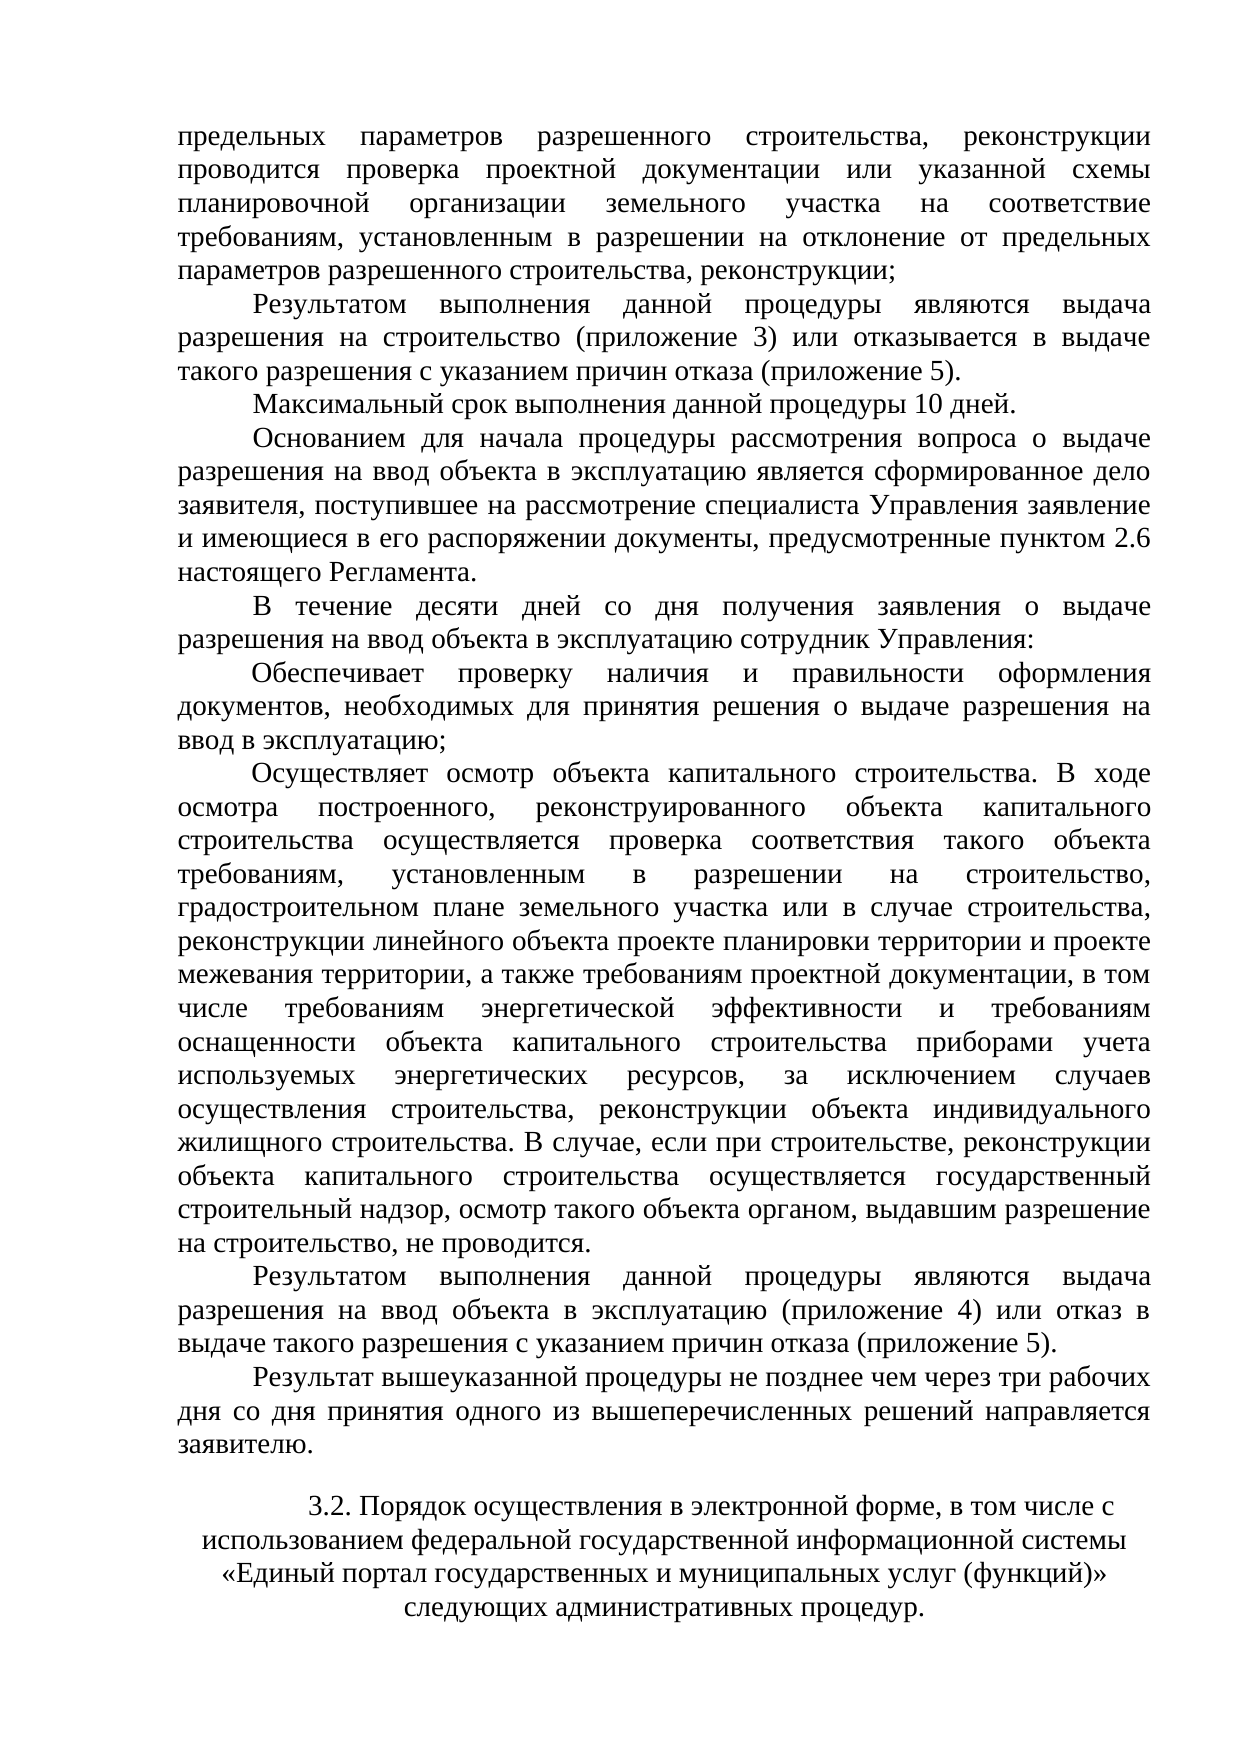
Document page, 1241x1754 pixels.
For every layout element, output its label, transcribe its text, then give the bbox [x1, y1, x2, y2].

text Осуществляет осмотр объекта капитального строительства. В ходе осмотра построенного, реконструированного объекта капитального строительства осуществляется проверка соответствия такого объекта требованиям, установленным в разрешении на строительство, градостроительном плане земельного участка или в случае строительства, реконструкции линейного объекта проекте планировки территории и проекте межевания территории, а также требованиям проектной документации, в том числе требованиям энергетической эффективности и требованиям оснащенности объекта капитального строительства приборами учета используемых энергетических ресурсов, за исключением случаев осуществления строительства, реконструкции объекта индивидуального жилищного строительства. В случае, если при строительстве, реконструкции объекта капитального строительства осуществляется государственный строительный надзор, осмотр такого объекта органом, выдавшим разрешение на строительство, не проводится. [177, 755, 1152, 1258]
text Результатом выполнения данной процедуры являются выдача разрешения на ввод объекта в эксплуатацию (приложение 4) или отказ в выдаче такого разрешения с указанием причин отказа (приложение 5). [177, 1258, 1152, 1359]
text Результат вышеуказанной процедуры не позднее чем через три рабочих дня со дня принятия одного из вышеперечисленных решений направляется заявителю. [177, 1359, 1152, 1460]
text Обеспечивает проверку наличия и правильности оформления документов, необходимых для принятия решения о выдаче разрешения на ввод в эксплуатацию; [177, 655, 1152, 755]
text Результатом выполнения данной процедуры являются выдача разрешения на строительство (приложение 3) или отказывается в выдаче такого разрешения с указанием причин отказа (приложение 5). [177, 286, 1152, 386]
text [177, 118, 1152, 286]
text Максимальный срок выполнения данной процедуры 10 дней. [177, 386, 1152, 420]
text В течение десяти дней со дня получения заявления о выдаче разрешения на ввод объекта в эксплуатацию сотрудник Управления: [177, 588, 1152, 655]
text 3.2. Порядок осуществления в электронной форме, в том числе с использованием федеральной государственной информационной системы «Единый портал государственных и муниципальных услуг (функций)» следующих административных процедур. [177, 1488, 1152, 1623]
text Основанием для начала процедуры рассмотрения вопроса о выдаче разрешения на ввод объекта в эксплуатацию является сформированное дело заявителя, поступившее на рассмотрение специалиста Управления заявление и имеющиеся в его распоряжении документы, предусмотренные пунктом 2.6 настоящего Регламента. [177, 420, 1152, 588]
